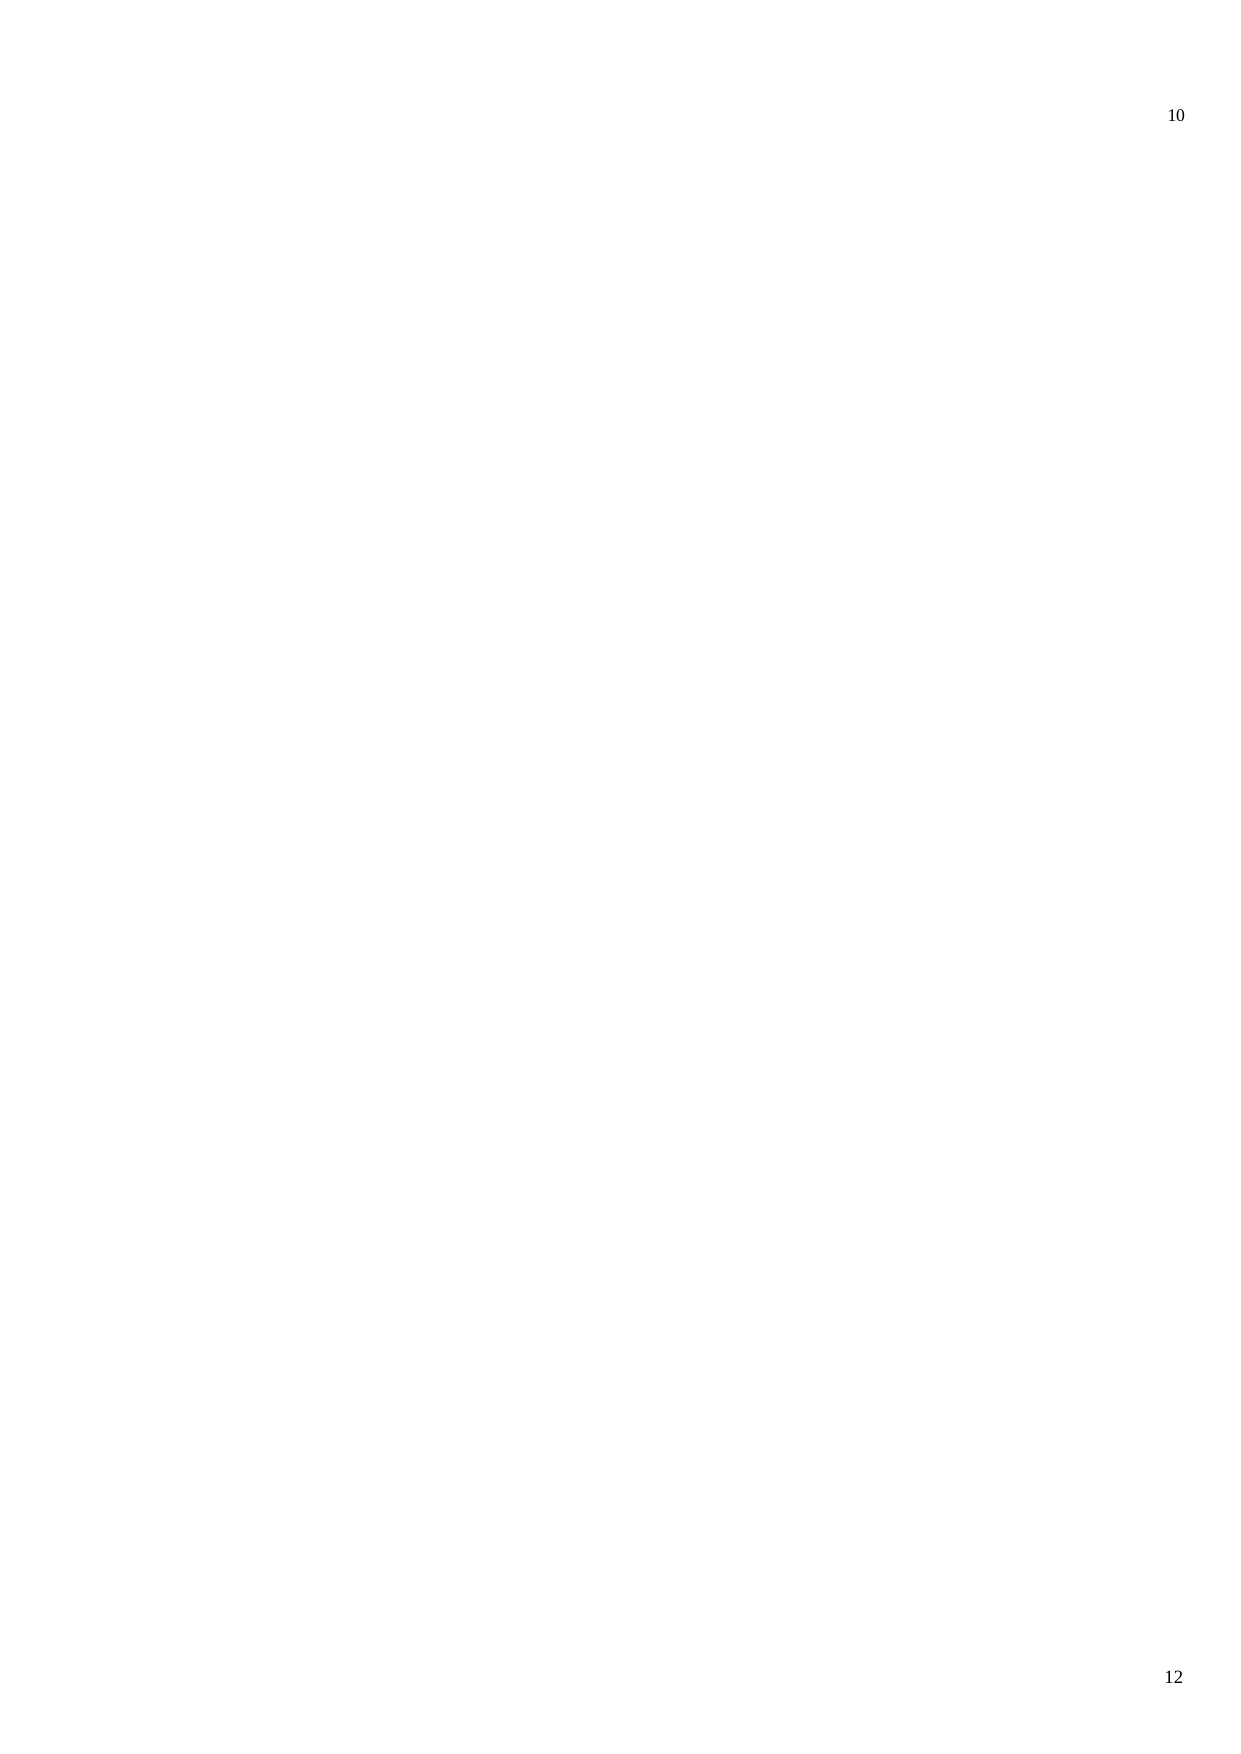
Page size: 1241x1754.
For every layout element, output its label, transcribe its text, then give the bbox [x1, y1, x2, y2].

text 10 [145, 106, 1185, 126]
